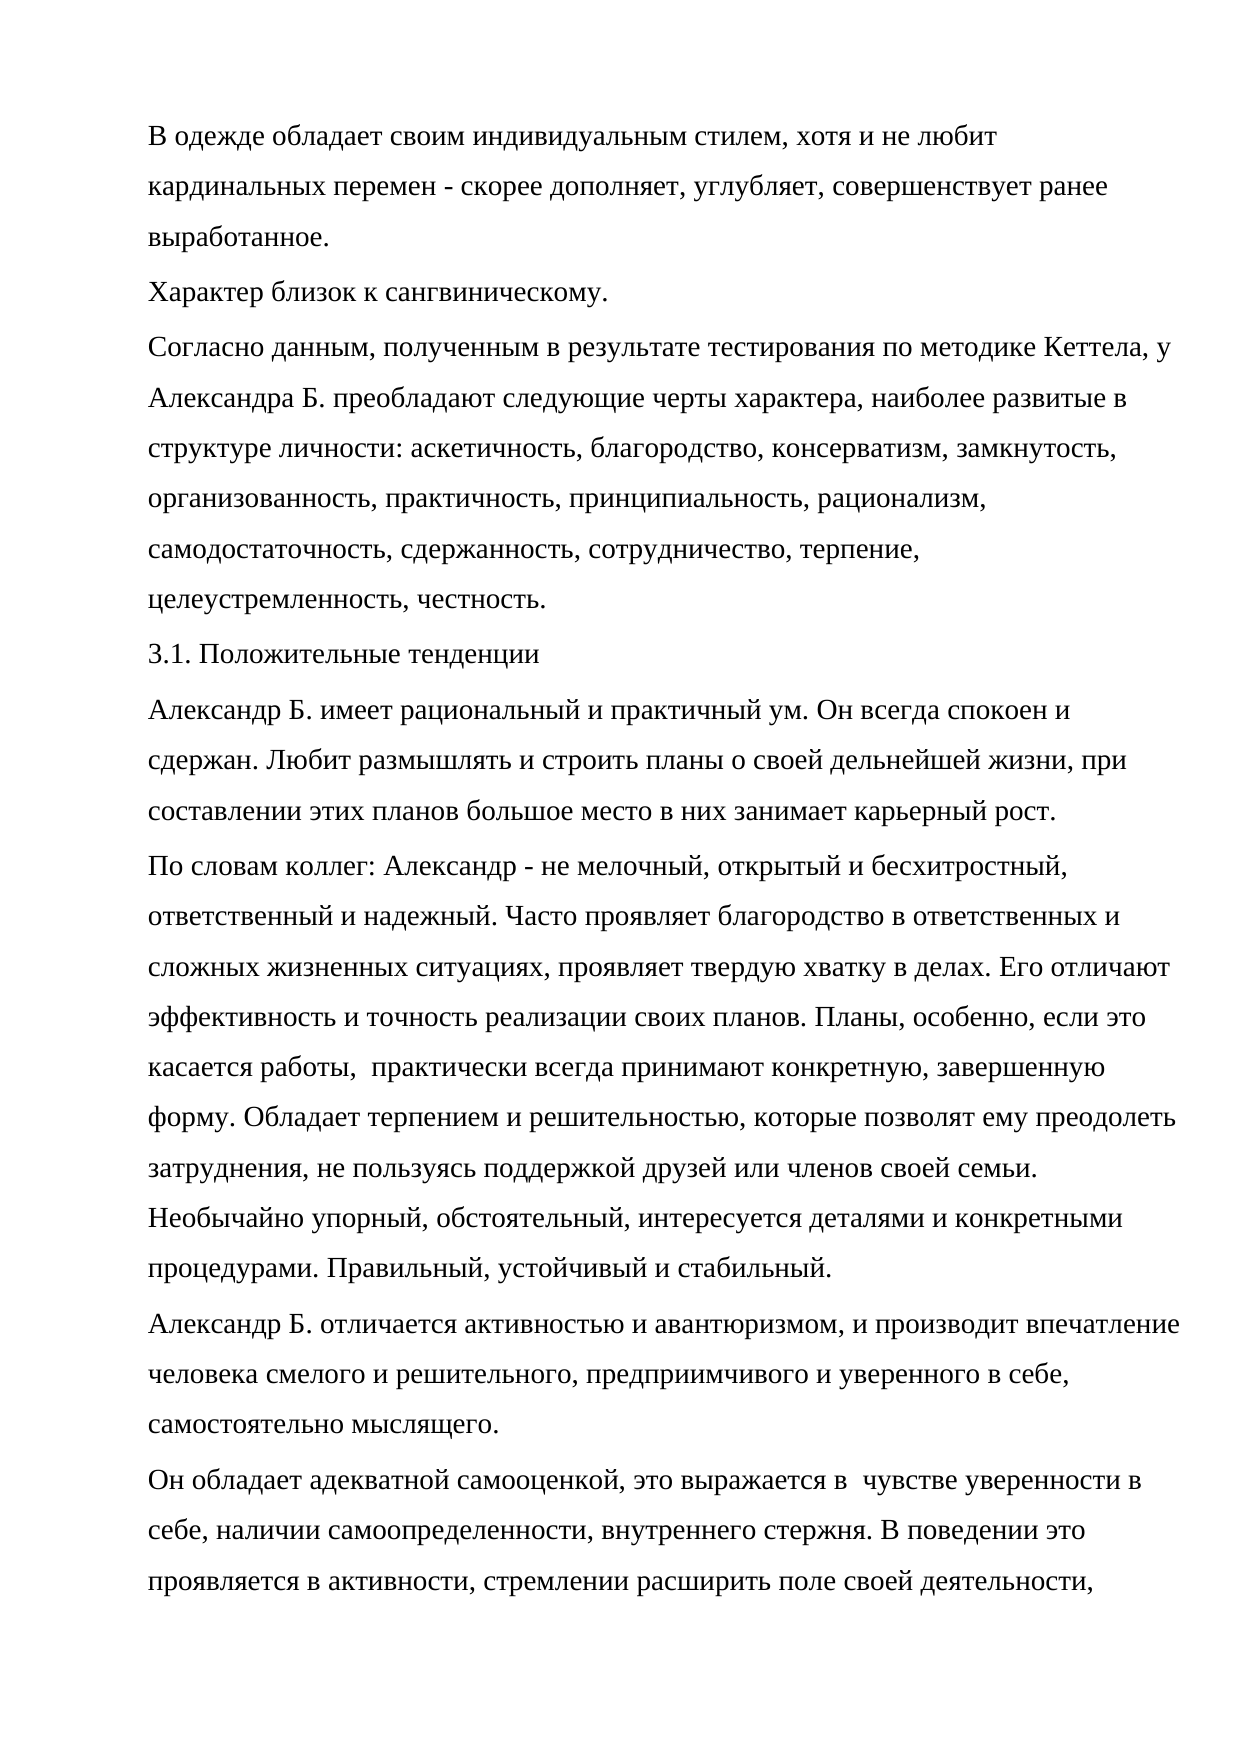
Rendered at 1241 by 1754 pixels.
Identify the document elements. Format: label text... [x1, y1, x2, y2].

text 3.1. Положительные тенденции [148, 637, 1181, 670]
text Согласно данным, полученным в результате тестирования по методике Кеттела, у Александра Б. преобладают следующие черты характера, наиболее развитые в структуре личности: аскетичность, благородство, консерватизм, замкнутость, организованность, практичность, принципиальность, рационализм, самодостаточность, сдержанность, сотрудничество, терпение, целеустремленность, честность. [148, 329, 1181, 615]
text Александр Б. отличается активностью и авантюризмом, и производит впечатление человека смелого и решительного, предприимчивого и уверенного в себе, самостоятельно мыслящего. [148, 1306, 1181, 1440]
text По словам коллег: Александр - не мелочный, открытый и бесхитростный, ответственный и надежный. Часто проявляет благородство в ответственных и сложных жизненных ситуациях, проявляет твердую хватку в делах. Его отличают эффективность и точность реализации своих планов. Планы, особенно, если это касается работы, практически всегда принимают конкретную, завершенную форму. Обладает терпением и решительностью, которые позволят ему преодолеть затруднения, не пользуясь поддержкой друзей или членов своей семьи. Необычайно упорный, обстоятельный, интересуется деталями и конкретными процедурами. Правильный, устойчивый и стабильный. [148, 848, 1181, 1284]
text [148, 1462, 1181, 1596]
text Характер близок к сангвиническому. [148, 274, 1181, 308]
text В одежде обладает своим индивидуальным стилем, хотя и не любит кардинальных перемен - скорее дополняет, углубляет, совершенствует ранее выработанное. [148, 118, 1181, 252]
text Александр Б. имеет рациональный и практичный ум. Он всегда спокоен и сдержан. Любит размышлять и строить планы о своей дельнейшей жизни, при составлении этих планов большое место в них занимает карьерный рост. [148, 692, 1181, 826]
